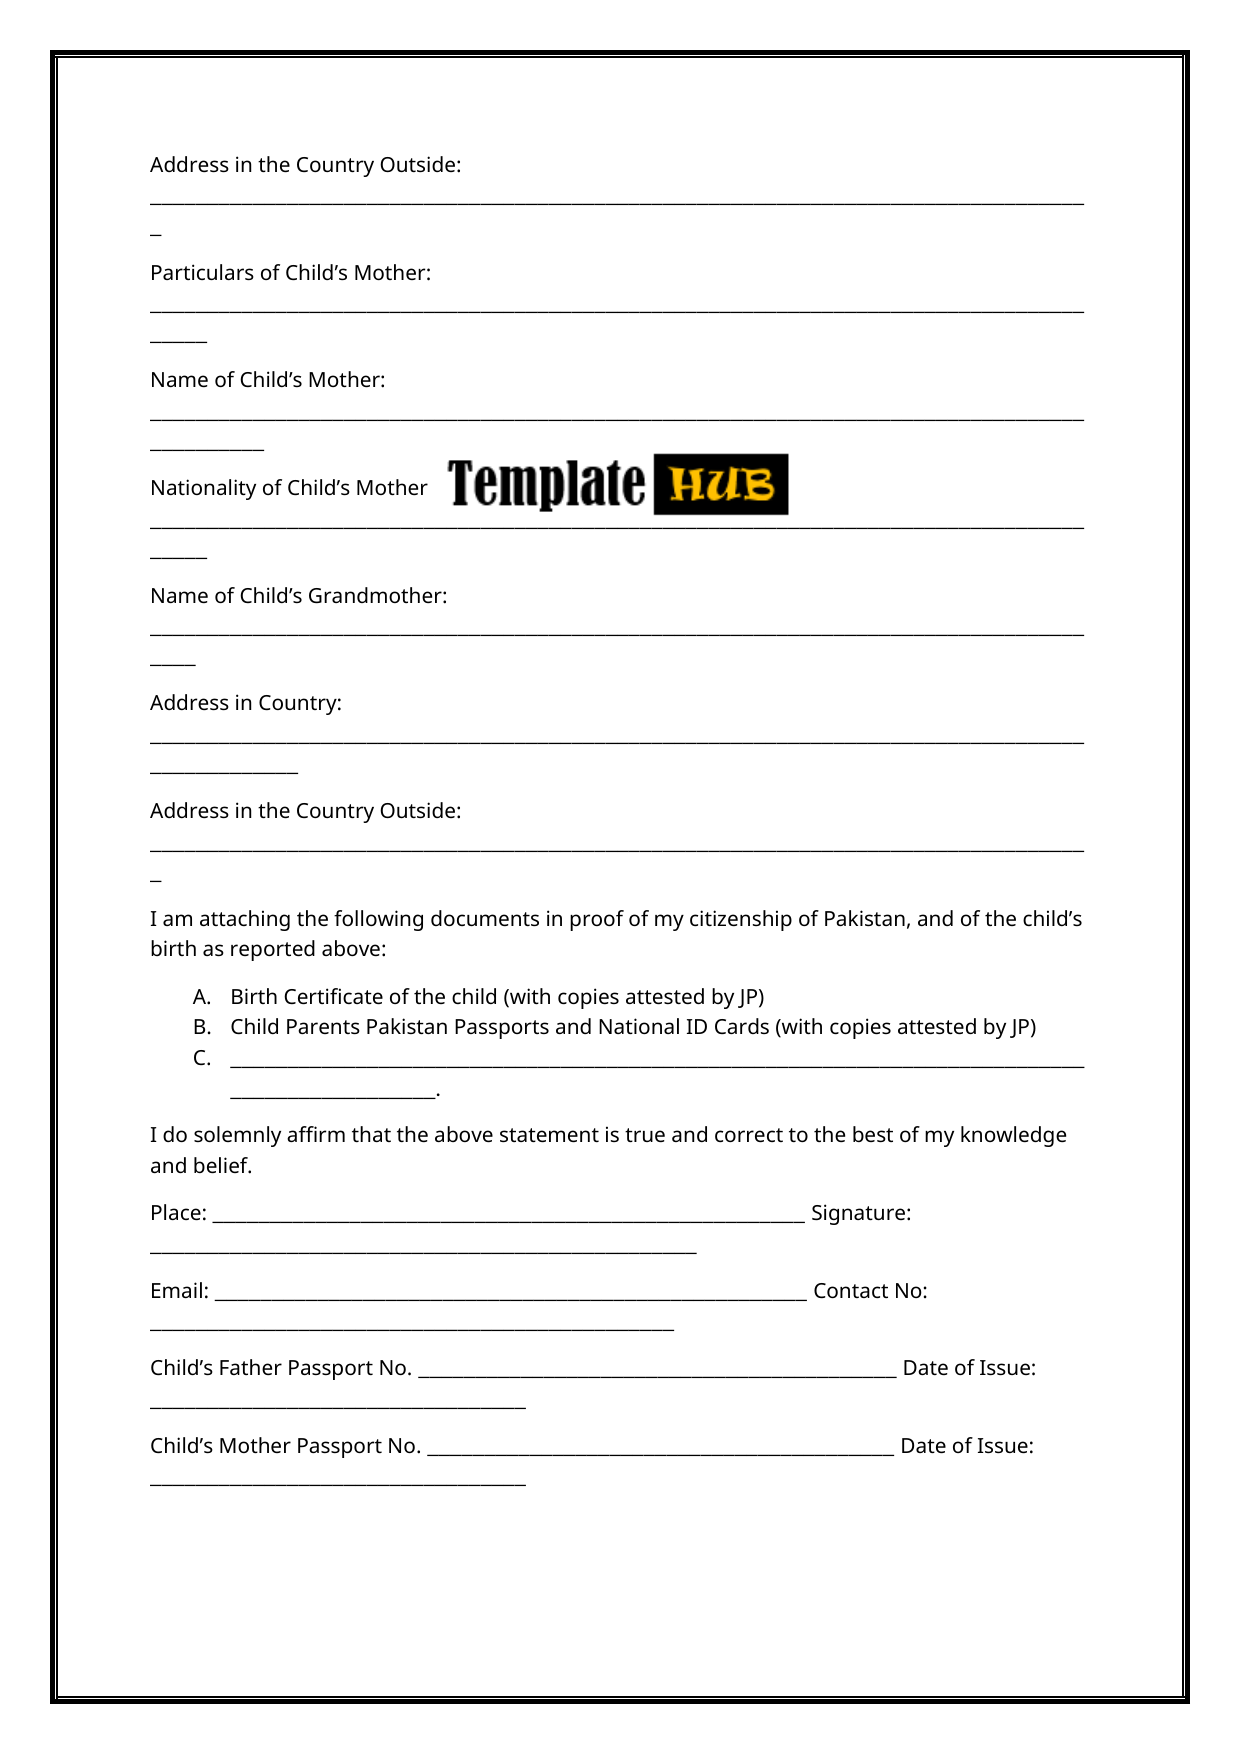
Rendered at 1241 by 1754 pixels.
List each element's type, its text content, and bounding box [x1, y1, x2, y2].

list Child Parents Pakistan Passports and National ID Cards (with copies attested by JP) [193, 1012, 1090, 1041]
text Address in Country: [150, 688, 1090, 777]
text I do solemnly affirm that the above statement is true and correct to the best of my knowledge and belief. [150, 1121, 1090, 1180]
text Address in the Country Outside: [150, 150, 1090, 239]
text Child’s Father Passport No. Date of Issue: [150, 1353, 1090, 1412]
list Birth Certificate of the child (with copies attested by JP) [193, 982, 1090, 1010]
text Name of Child’s Grandmother: [150, 581, 1090, 670]
text Child’s Mother Passport No. Date of Issue: [150, 1431, 1090, 1490]
text Name of Child’s Mother: [150, 365, 1090, 454]
text Nationality of Child’s Mother [150, 473, 1090, 562]
text I am attaching the following documents in proof of my citizenship of Pakistan, and of the child’s birth as reported above: [150, 904, 1090, 963]
text Email: Contact No: [150, 1276, 1090, 1335]
picture [443, 452, 795, 520]
text Address in the Country Outside: [150, 796, 1090, 885]
text Place: Signature: [150, 1198, 1090, 1257]
text Particulars of Child’s Mother: [150, 258, 1090, 347]
